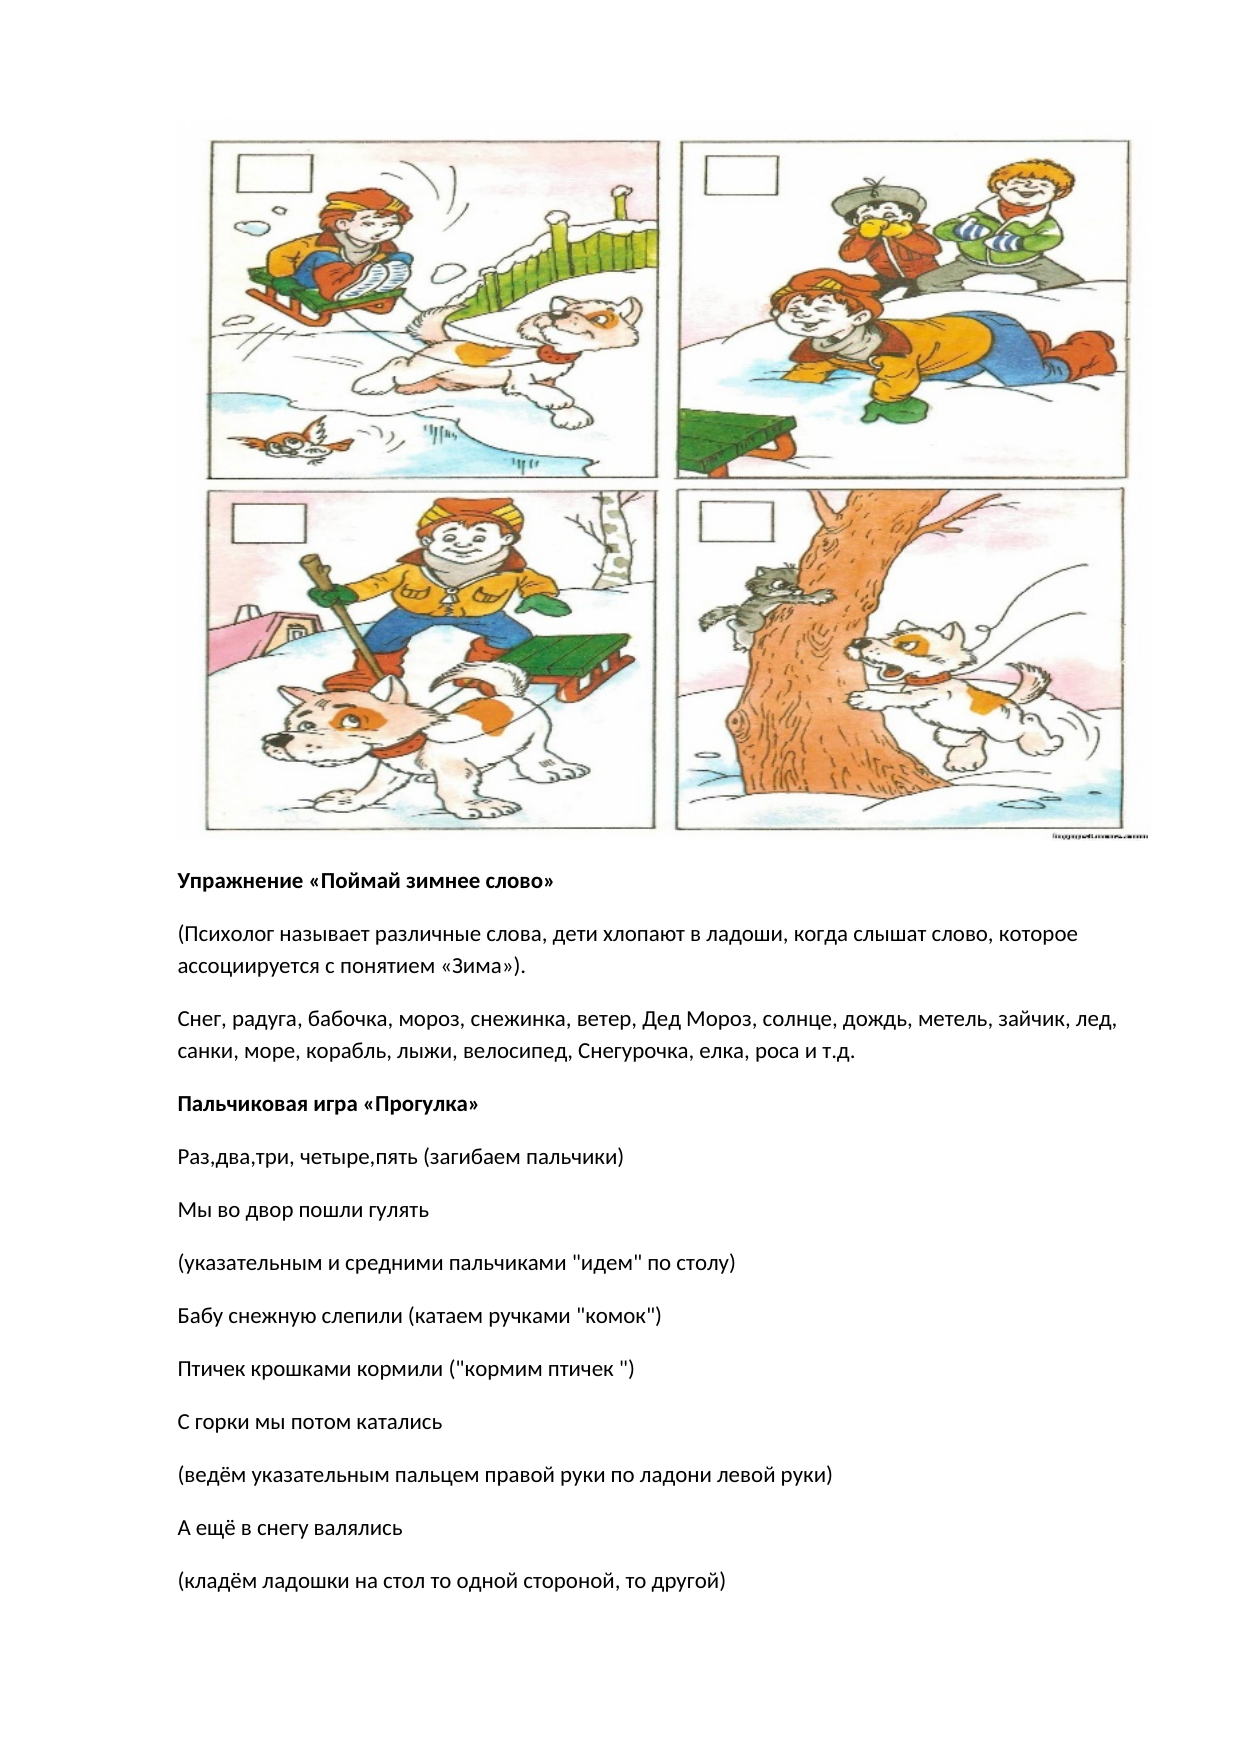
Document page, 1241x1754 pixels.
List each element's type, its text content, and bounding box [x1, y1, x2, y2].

picture [177, 118, 1152, 841]
text Птичек крошками кормили ("кормим птичек ") [177, 1354, 1152, 1382]
text (ведём указательным пальцем правой руки по ладони левой руки) [177, 1461, 1152, 1488]
text (указательным и средними пальчиками "идем" по столу) [177, 1248, 1152, 1276]
text (кладём ладошки на стол то одной стороной, то другой) [177, 1567, 1152, 1594]
text А ещё в снегу валялись [177, 1513, 1152, 1542]
text Бабу снежную слепили (катаем ручками "комок") [177, 1301, 1152, 1329]
text (Психолог называет различные слова, дети хлопают в ладоши, когда слышат слово, которое ассоциируется с понятием «Зима»). [177, 919, 1152, 979]
text Пальчиковая игра «Прогулка» [177, 1089, 1152, 1117]
text Раз,два,три, четыре,пять (загибаем пальчики) [177, 1142, 1152, 1170]
text Упражнение «Поймай зимнее слово» [177, 866, 1152, 894]
text Снег, радуга, бабочка, мороз, снежинка, ветер, Дед Мороз, солнце, дождь, метель, зайчик, лед, санки, море, корабль, лыжи, велосипед, Снегурочка, елка, роса и т.д. [177, 1004, 1152, 1064]
text Мы во двор пошли гулять [177, 1195, 1152, 1223]
text С горки мы потом катались [177, 1407, 1152, 1436]
